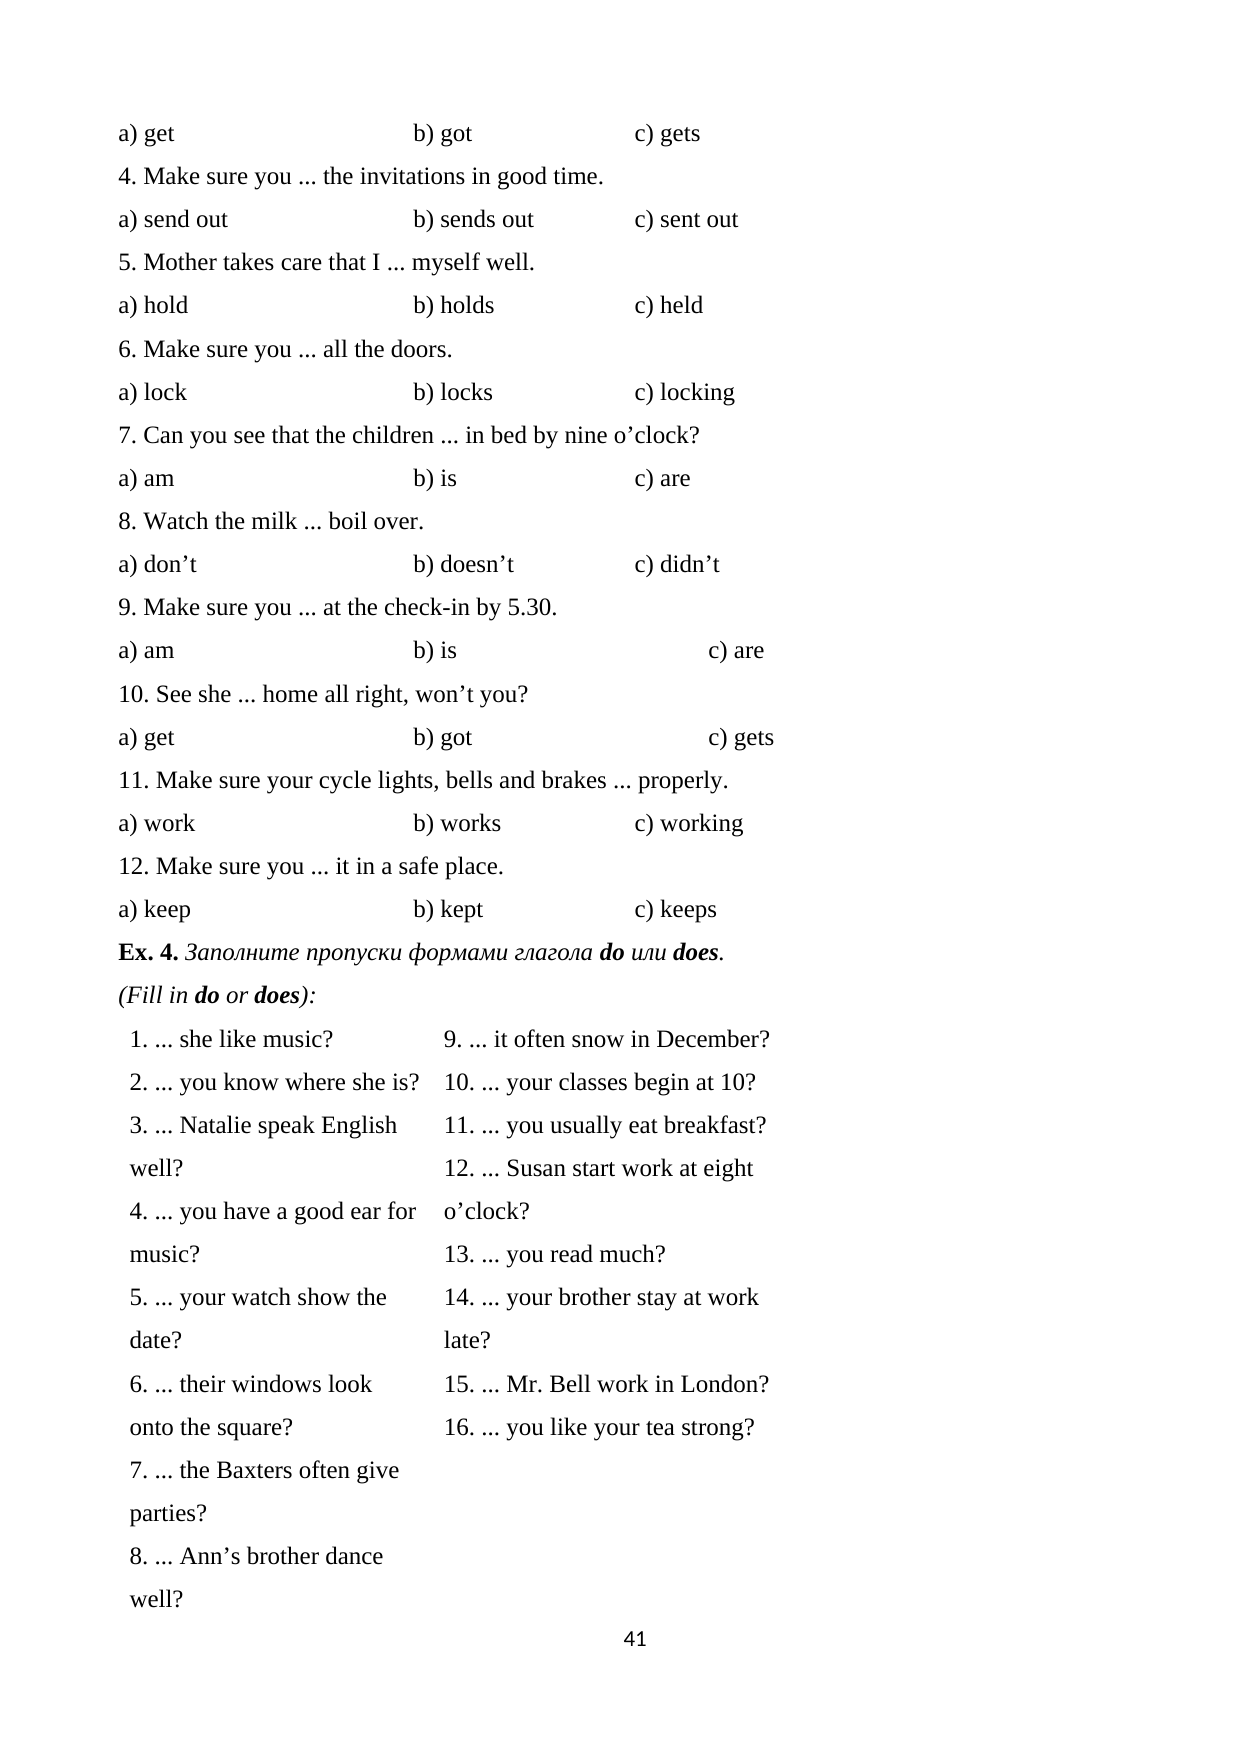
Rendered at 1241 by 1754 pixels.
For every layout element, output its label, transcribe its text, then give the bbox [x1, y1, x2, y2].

text 4. Make sure you ... the invitations in good time. [118, 161, 1152, 190]
text 11. Make sure your cycle lights, bells and brakes ... properly. [118, 765, 1152, 794]
text 5. Mother takes care that I ... myself well. [118, 247, 1152, 276]
text 8. Watch the milk ... boil over. [118, 506, 1152, 535]
text a) send out b) sends out c) sent out [118, 204, 1152, 233]
text a) work b) works c) working [118, 808, 1152, 837]
text a) hold b) holds c) held [118, 291, 1152, 319]
text 9. Make sure you ... at the check-in by 5.30. [118, 592, 1152, 621]
text 7. Can you see that the children ... in bed by nine o’clock? [118, 420, 1152, 449]
text a) am b) is c) are [118, 463, 1152, 492]
text 12. Make sure you ... it in a safe place. [118, 851, 1152, 880]
text a) get b) got c) gets [118, 722, 1152, 751]
text a) don’t b) doesn’t c) didn’t [118, 549, 1152, 578]
text a) get b) got c) gets [118, 118, 1152, 147]
text 6. Make sure you ... all the doors. [118, 334, 1152, 362]
text (Fill in do or does): [118, 981, 1152, 1009]
table_header 9. ... it often snow in December? 10. ... your classes begin at 10? 11. ... you usually eat breakfast? 12. ... Susan start work at eight o’clock? 13. ... you read much? 14. ... your brother stay at work late? 15. ... Mr. Bell work in London? 16. ... you like your tea strong? [433, 1024, 782, 1613]
text Ex. 4. Заполните пропуски формами глагола do или does. [118, 937, 1152, 966]
text a) keep b) kept c) keeps [118, 894, 1152, 923]
text a) lock b) locks c) locking [118, 377, 1152, 406]
text 10. See she ... home all right, won’t you? [118, 679, 1152, 707]
table_header 1. ... she like music? 2. ... you know where she is? 3. ... Natalie speak English well? 4. ... you have a good ear for music? 5. ... your watch show the date? 6. ... their windows look onto the square? 7. ... the Baxters often give parties? 8. ... Ann’s brother dance well? [118, 1024, 432, 1613]
text a) am b) is c) are [118, 636, 1152, 664]
